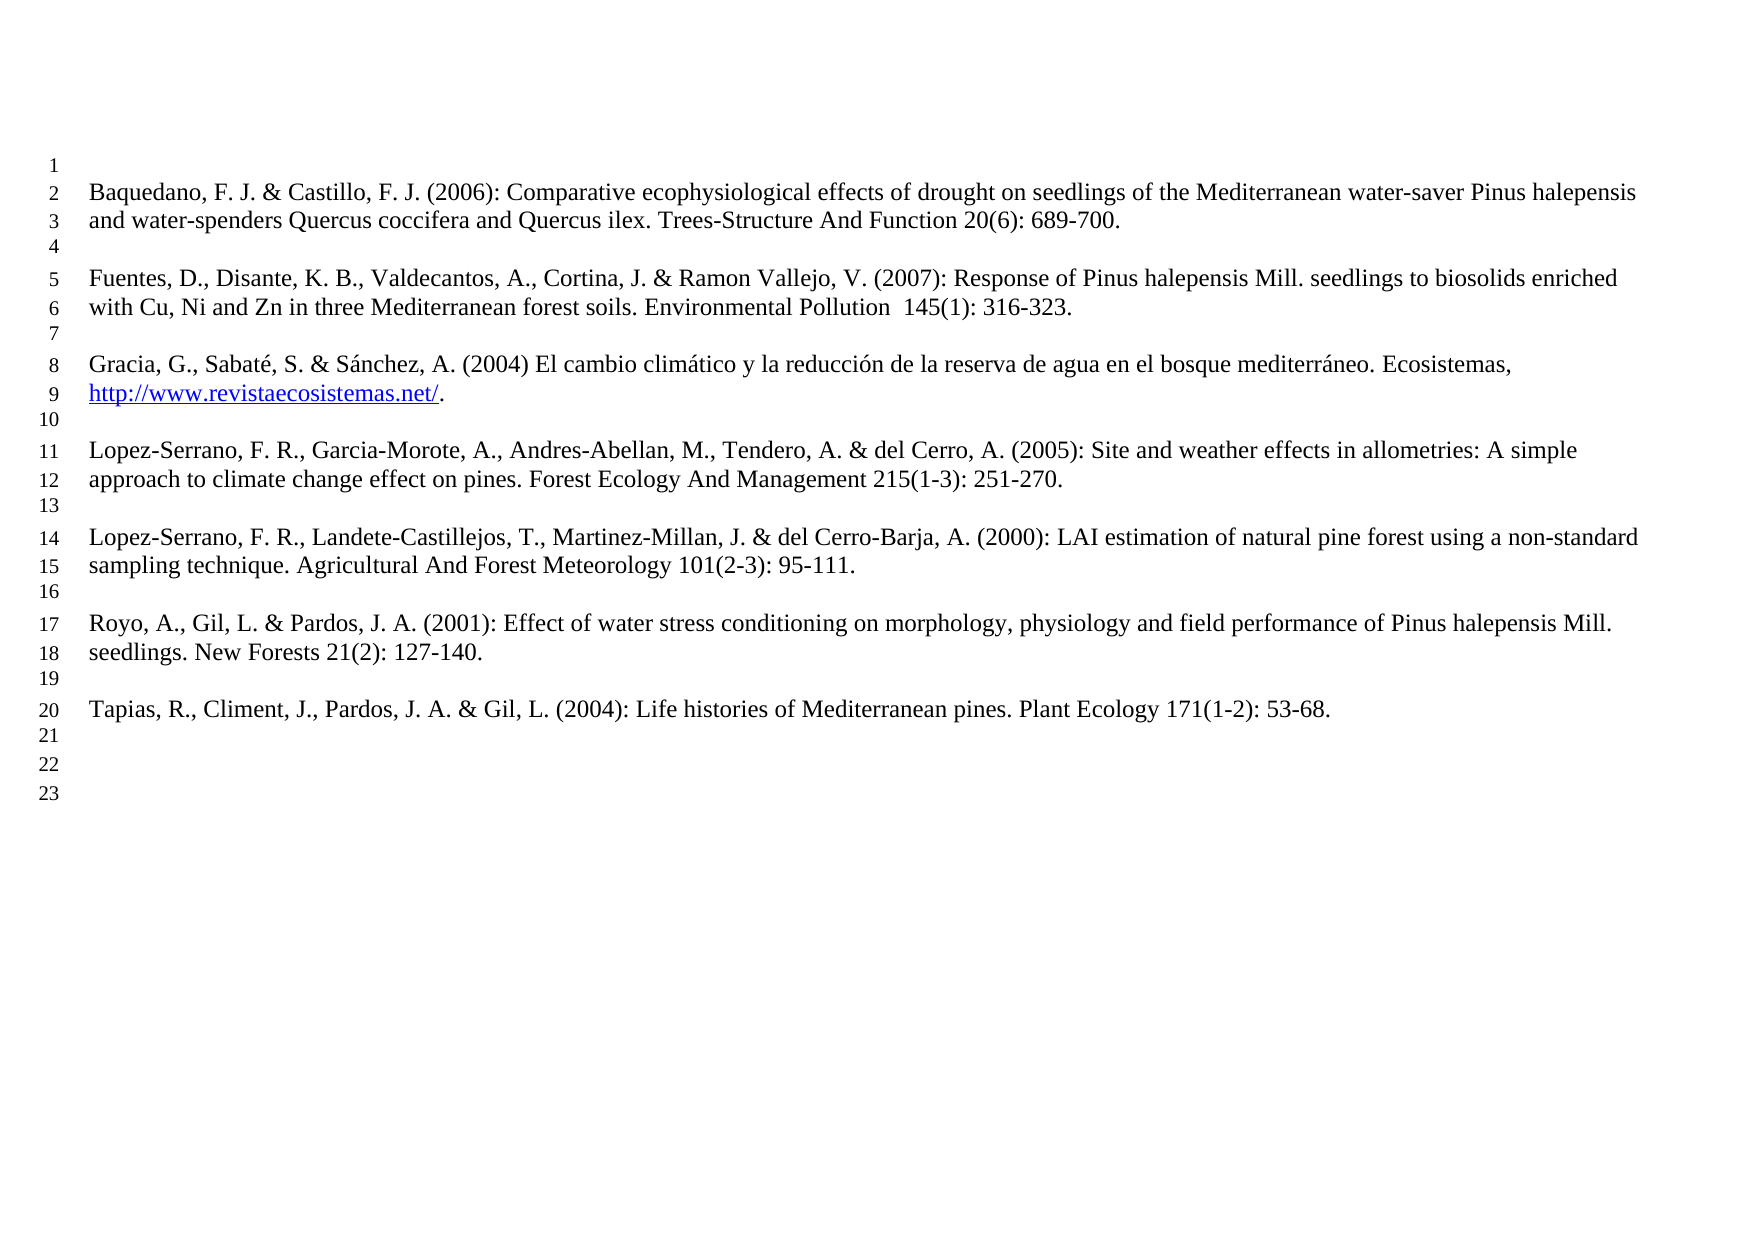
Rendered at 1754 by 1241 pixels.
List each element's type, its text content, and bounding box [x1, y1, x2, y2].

text Lopez-Serrano, F. R., Garcia-Morote, A., Andres-Abellan, M., Tendero, A. & del Cerro, A. (2005): Site and weather effects in allometries: A simple approach to climate change effect on pines. Forest Ecology And Management 215(1-3): 251-270. [89, 436, 1665, 493]
text Lopez-Serrano, F. R., Landete-Castillejos, T., Martinez-Millan, J. & del Cerro-Barja, A. (2000): LAI estimation of natural pine forest using a non-standard sampling technique. Agricultural And Forest Meteorology 101(2-3): 95-111. [89, 522, 1665, 579]
text Royo, A., Gil, L. & Pardos, J. A. (2001): Effect of water stress conditioning on morphology, physiology and field performance of Pinus halepensis Mill. seedlings. New Forests 21(2): 127-140. [89, 608, 1665, 666]
text Gracia, G., Sabaté, S. & Sánchez, A. (2004) El cambio climático y la reducción de la reserva de agua en el bosque mediterráneo. Ecosistemas, http://www.revistaecosistemas.net/. [89, 349, 1665, 407]
text Baquedano, F. J. & Castillo, F. J. (2006): Comparative ecophysiological effects of drought on seedlings of the Mediterranean water-saver Pinus halepensis and water-spenders Quercus coccifera and Quercus ilex. Trees-Structure And Function 20(6): 689-700. [89, 177, 1665, 234]
text Fuentes, D., Disante, K. B., Valdecantos, A., Cortina, J. & Ramon Vallejo, V. (2007): Response of Pinus halepensis Mill. seedlings to biosolids enriched with Cu, Ni and Zn in three Mediterranean forest soils. Environmental Pollution 145(1): 316-323. [89, 263, 1665, 321]
text Tapias, R., Climent, J., Pardos, J. A. & Gil, L. (2004): Life histories of Mediterranean pines. Plant Ecology 171(1-2): 53-68. [89, 694, 1665, 723]
